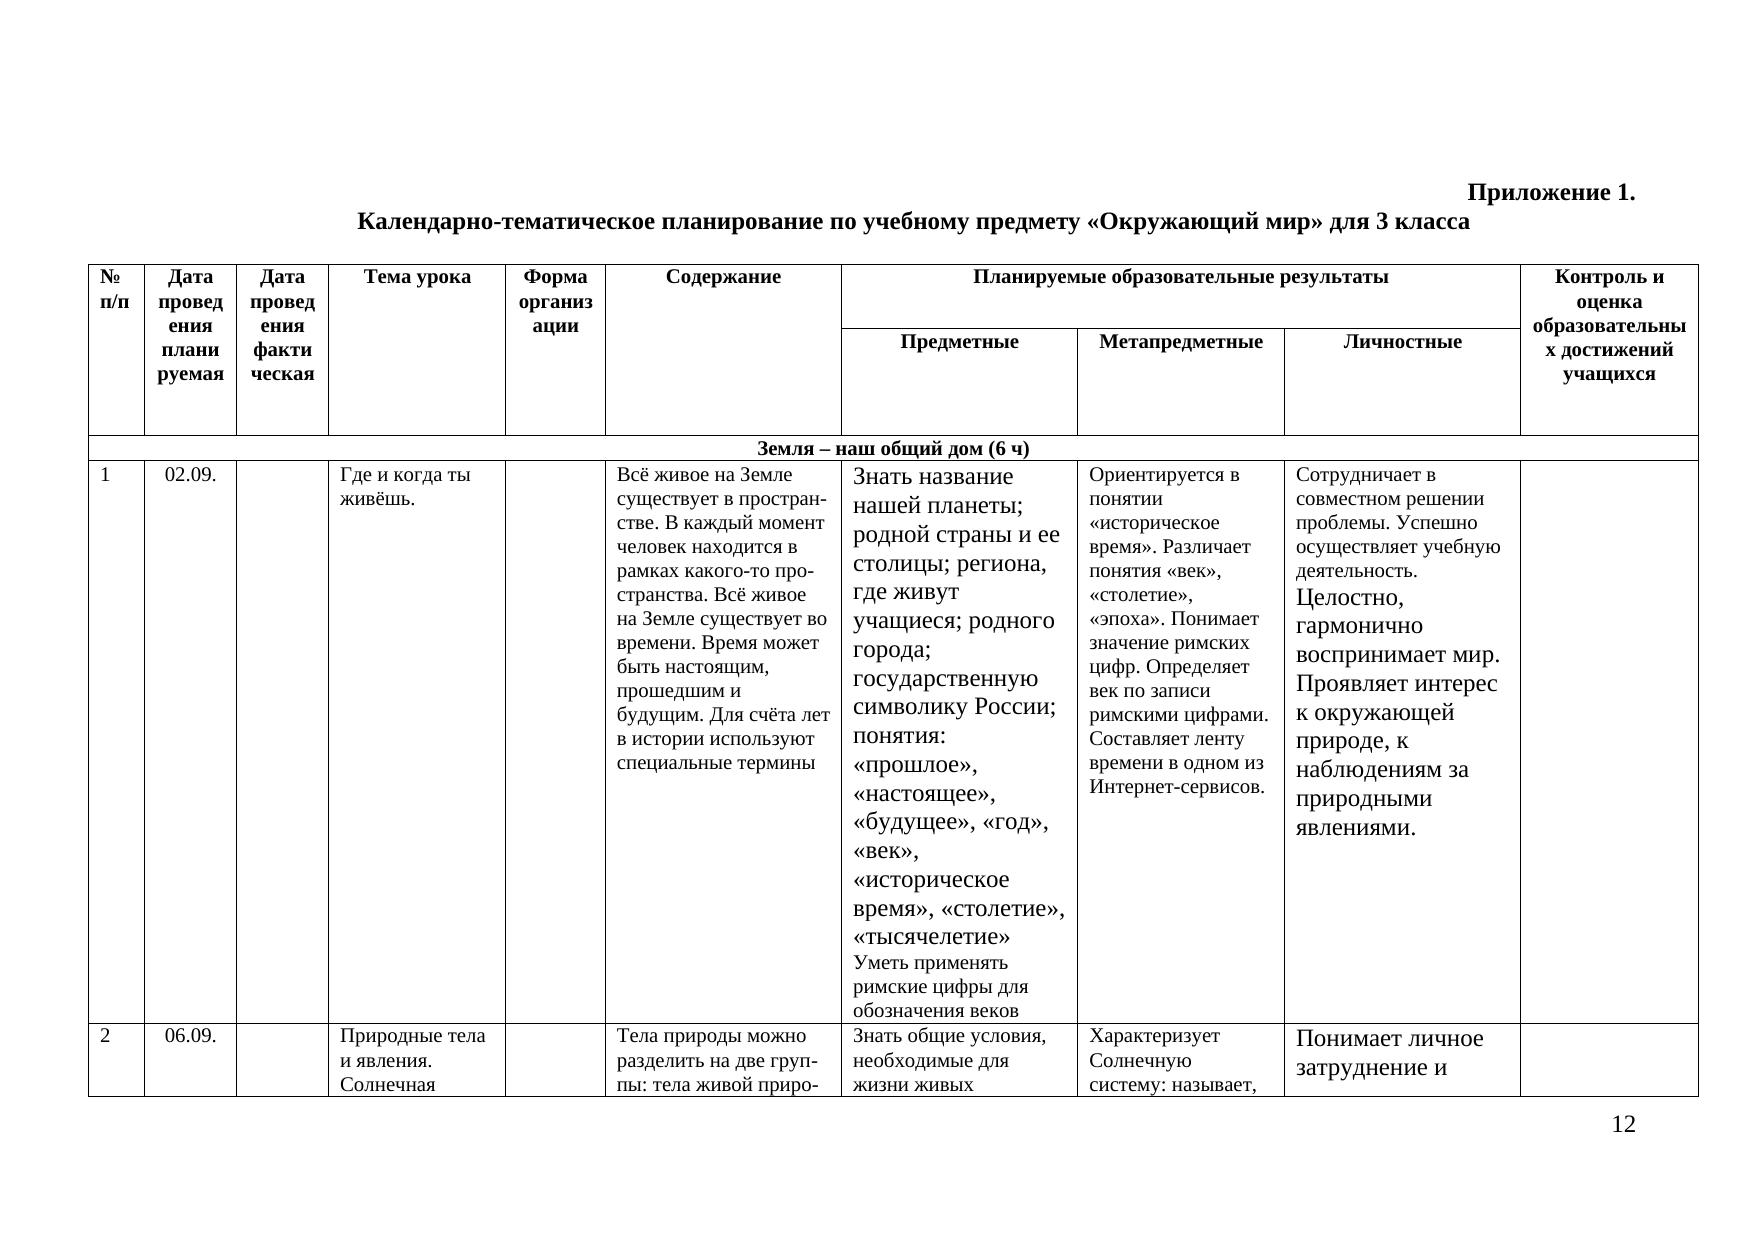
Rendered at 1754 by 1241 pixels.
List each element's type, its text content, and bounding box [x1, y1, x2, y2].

table_header Дата проведения фактическая [237, 265, 328, 435]
table_cell Где и когда ты живёшь. [329, 461, 505, 1022]
table_header Дата проведения планируемая [145, 265, 236, 435]
table_cell [1521, 461, 1698, 1022]
table_cell 06.09. [145, 1024, 236, 1096]
table_cell Всё живое на Земле существует в пространстве. В каждый момент человек находится в рамках какого-то пространства. Всё живое на Земле существует во времени. Время может быть настоящим, прошедшим и будущим. Для счёта лет в истории используют специальные термины [606, 461, 841, 1022]
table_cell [1078, 1024, 1284, 1096]
table_cell Ориентируется в понятии «историческое время». Различает понятия «век», «столетие», «эпоха». Понимает значение римских цифр. Определяет век по записи римскими цифрами. Составляет ленту времени в одном из Интернет-сервисов. [1078, 461, 1284, 1022]
table_header Тема урока [329, 265, 505, 435]
table_cell [237, 461, 328, 1022]
table_cell [1521, 1024, 1698, 1096]
table_cell [506, 1024, 605, 1096]
table_header Форма организации [506, 265, 605, 435]
table_cell Сотрудничает в совместном решении проблемы. Успешно осуществляет учебную деятельность. Целостно, гармонично воспринимает мир. Проявляет интерес к окружающей природе, к наблюдениям за природными явлениями. [1285, 461, 1520, 1022]
table_header Контроль и оценка образовательных достижений учащихся [1521, 265, 1698, 435]
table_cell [329, 1024, 505, 1096]
table_cell Знать название нашей планеты; родной страны и ее столицы; региона, где живут учащиеся; родного города; государственную символику России; понятия: «прошлое», «настоящее», «будущее», «год», «век», «историческое время», «столетие», «тысячелетие» Уметь применять римские цифры для обозначения веков [842, 461, 1077, 1022]
table_cell Земля – наш общий дом (6 ч) [89, 436, 1698, 460]
table_cell Предметные [842, 329, 1077, 435]
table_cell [842, 1024, 1077, 1096]
text Приложение 1. [118, 177, 1636, 206]
table_header № п/п [89, 265, 144, 435]
table_cell [237, 1024, 328, 1096]
table_cell Метапредметные [1078, 329, 1284, 435]
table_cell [1285, 1024, 1520, 1096]
table_header Содержание [606, 265, 841, 435]
table_cell 02.09. [145, 461, 236, 1022]
table_cell [89, 461, 144, 1022]
text Календарно-тематическое планирование по учебному предмету «Окружающий мир» для 3 класса [118, 206, 1636, 235]
table_cell [89, 1024, 144, 1096]
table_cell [606, 1024, 841, 1096]
table_cell Личностные [1285, 329, 1520, 435]
table_header Планируемые образовательные результаты [842, 265, 1520, 327]
table_cell [506, 461, 605, 1022]
